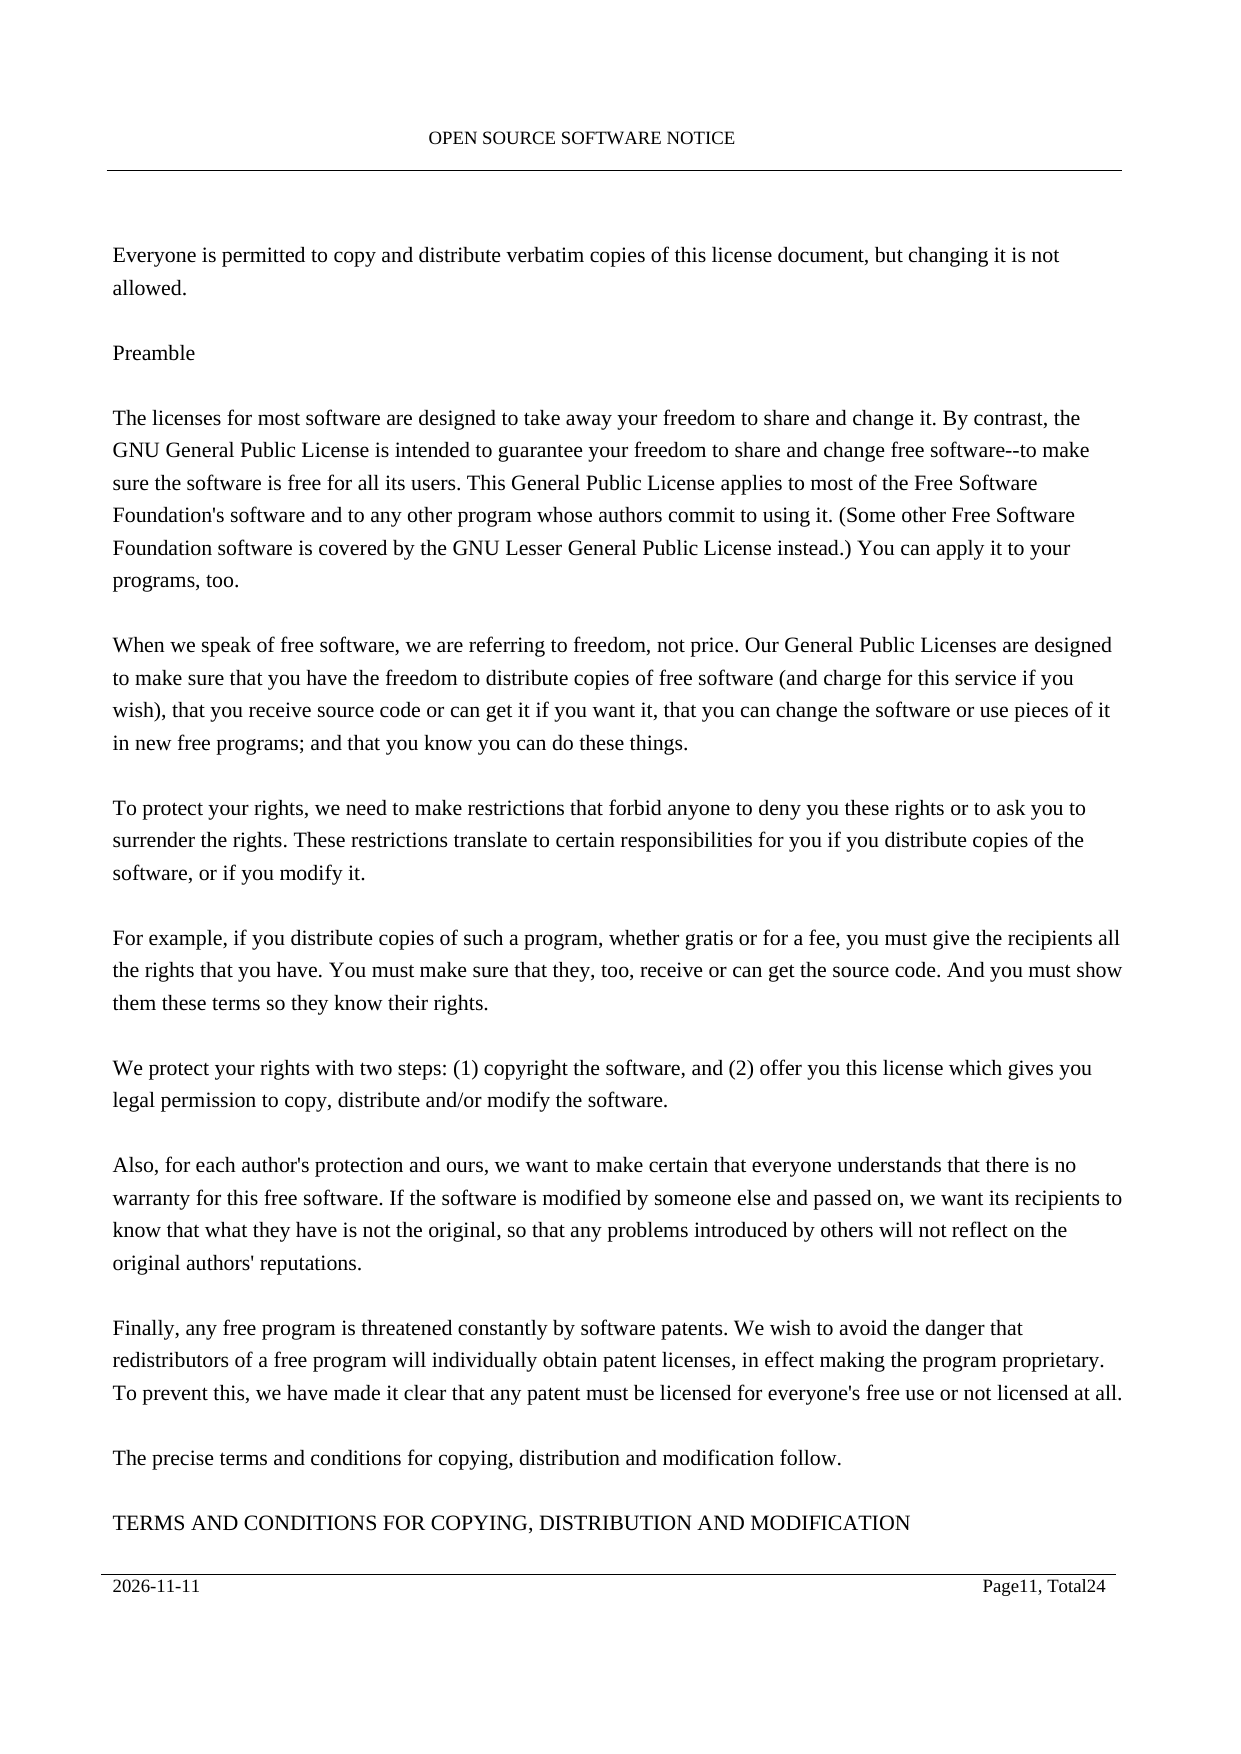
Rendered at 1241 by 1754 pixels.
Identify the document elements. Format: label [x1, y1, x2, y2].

text [112, 206, 1128, 1539]
